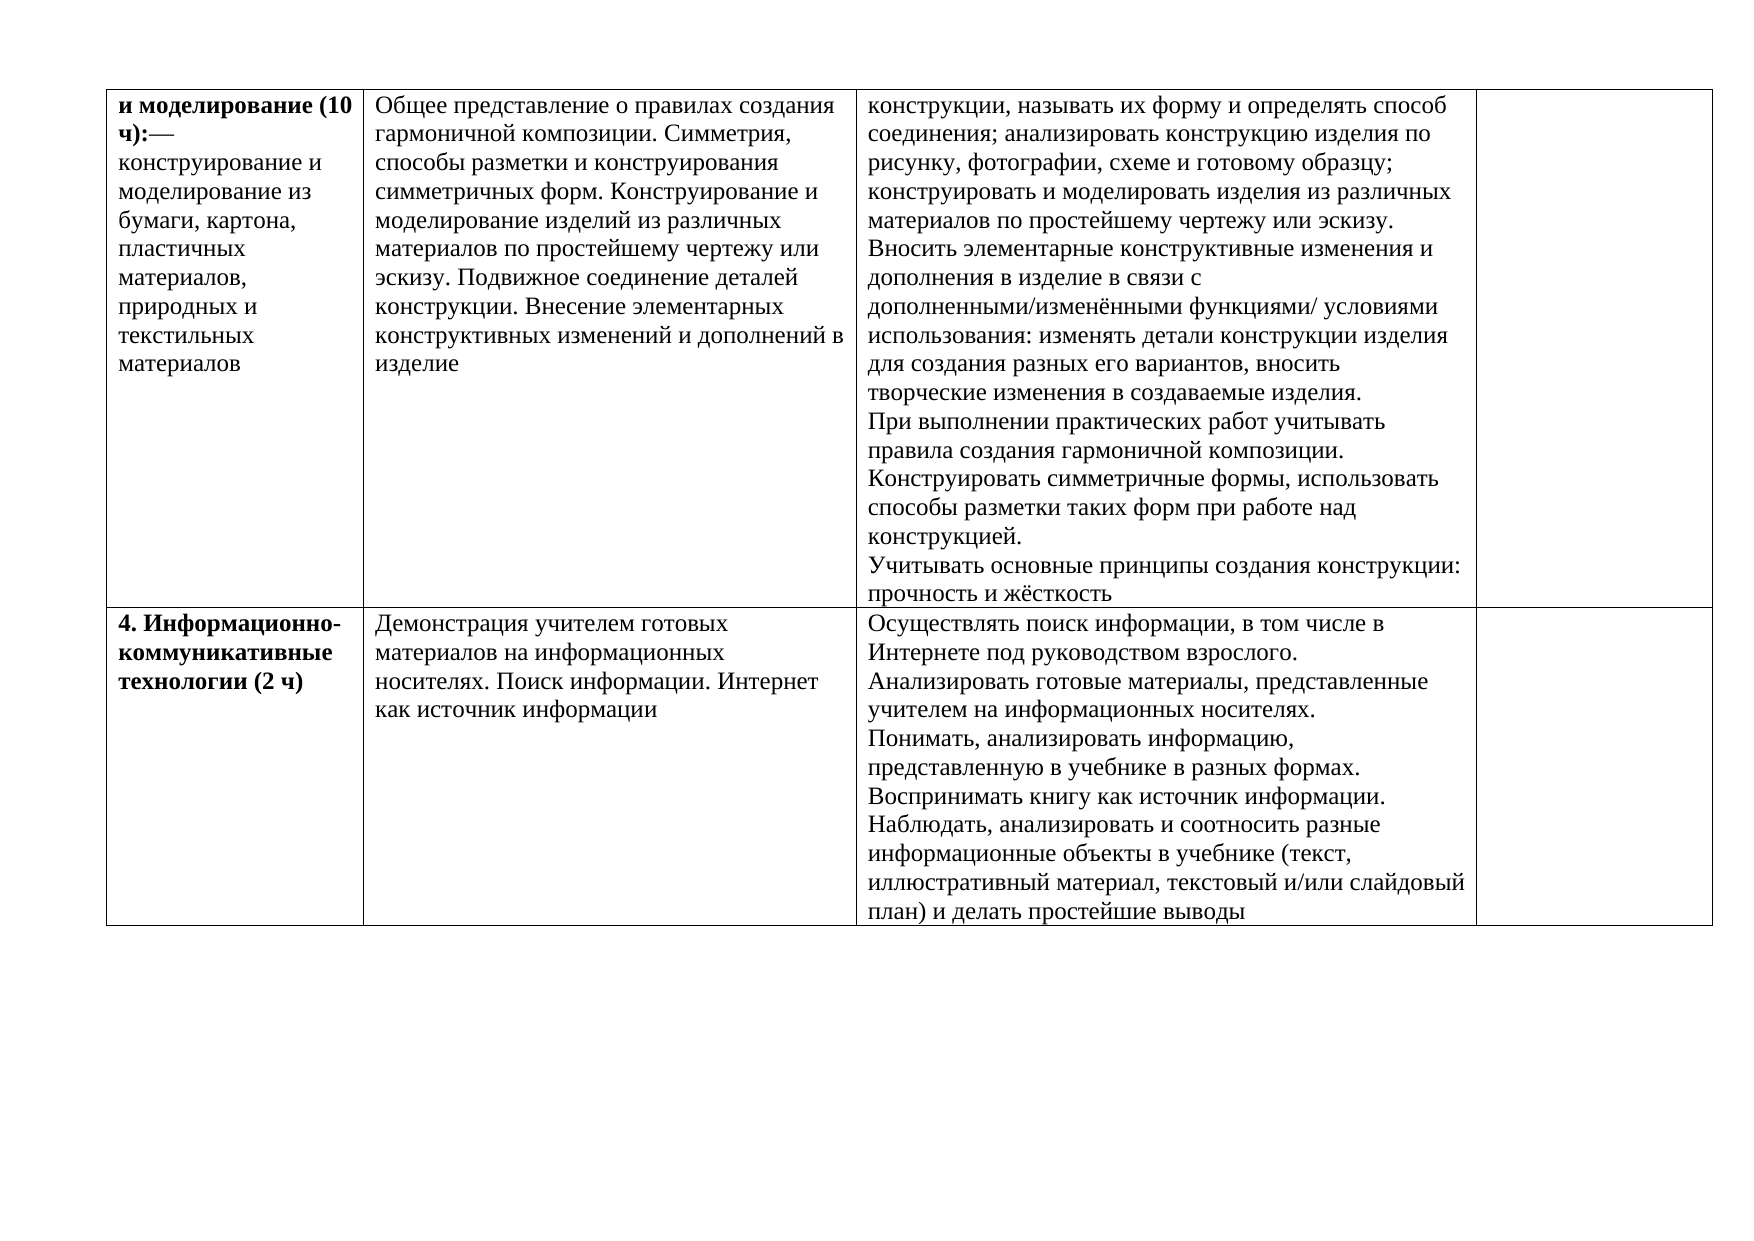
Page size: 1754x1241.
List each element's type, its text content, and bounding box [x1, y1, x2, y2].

table_cell [1477, 608, 1712, 924]
table_cell 4. Информационно- коммуникативные технологии (2 ч) [107, 608, 363, 924]
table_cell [857, 90, 1476, 607]
table_cell [1477, 90, 1712, 607]
table_cell Осуществлять поиск информации, в том числе в Интернете под руководством взрослого. Анализировать готовые материалы, представленные учителем на информационных носителях. Понимать, анализировать информацию, представленную в учебнике в разных формах. Воспринимать книгу как источник информации. Наблюдать, анализировать и соотносить разные информационные объекты в учебнике (текст, иллюстративный материал, текстовый и/или слайдовый план) и делать простейшие выводы [857, 608, 1476, 924]
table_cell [107, 90, 363, 607]
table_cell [364, 90, 856, 607]
table_cell Демонстрация учителем готовых материалов на информационных носителях. Поиск информации. Интернет как источник информации [364, 608, 856, 924]
